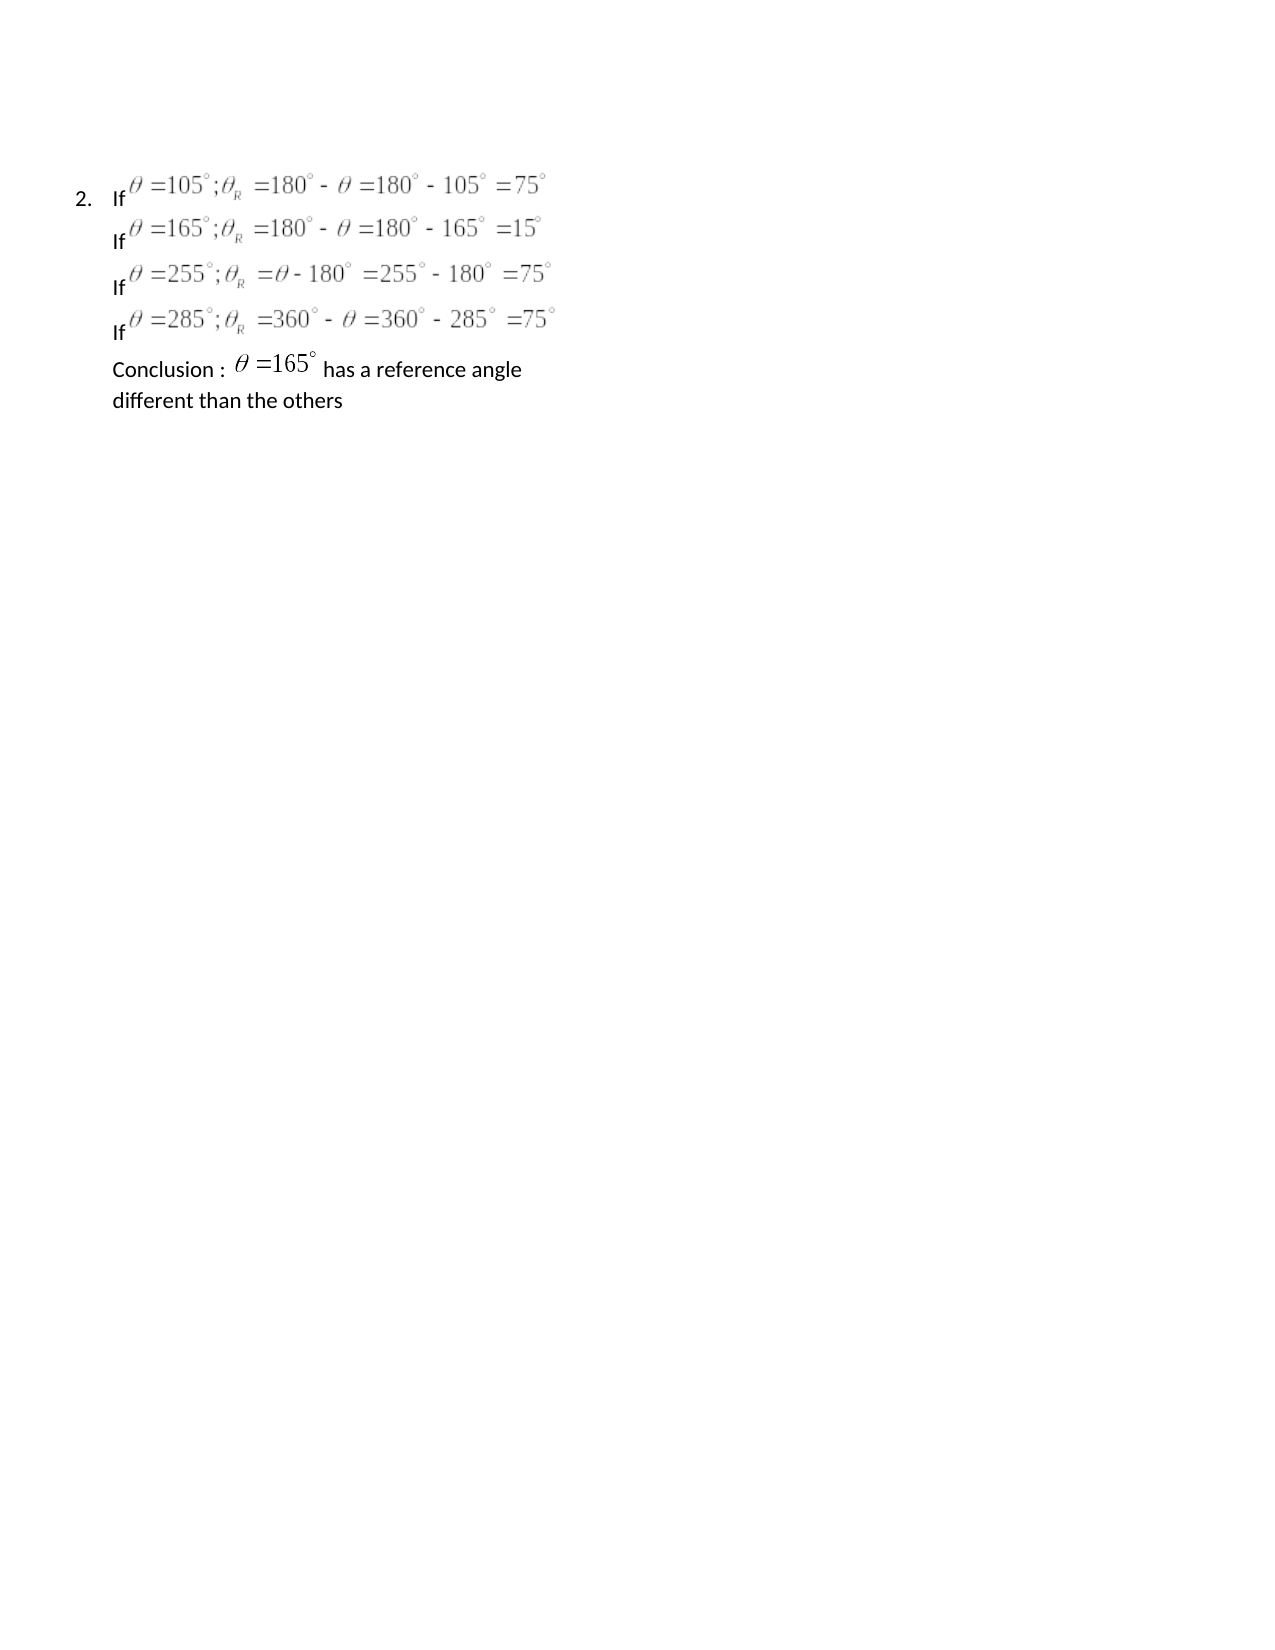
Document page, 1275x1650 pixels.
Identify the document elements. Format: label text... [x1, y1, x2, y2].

list If Conclusion : has a reference angle different than the others [112, 303, 601, 414]
list If [112, 257, 601, 301]
list If [112, 212, 601, 255]
list If [75, 169, 601, 212]
